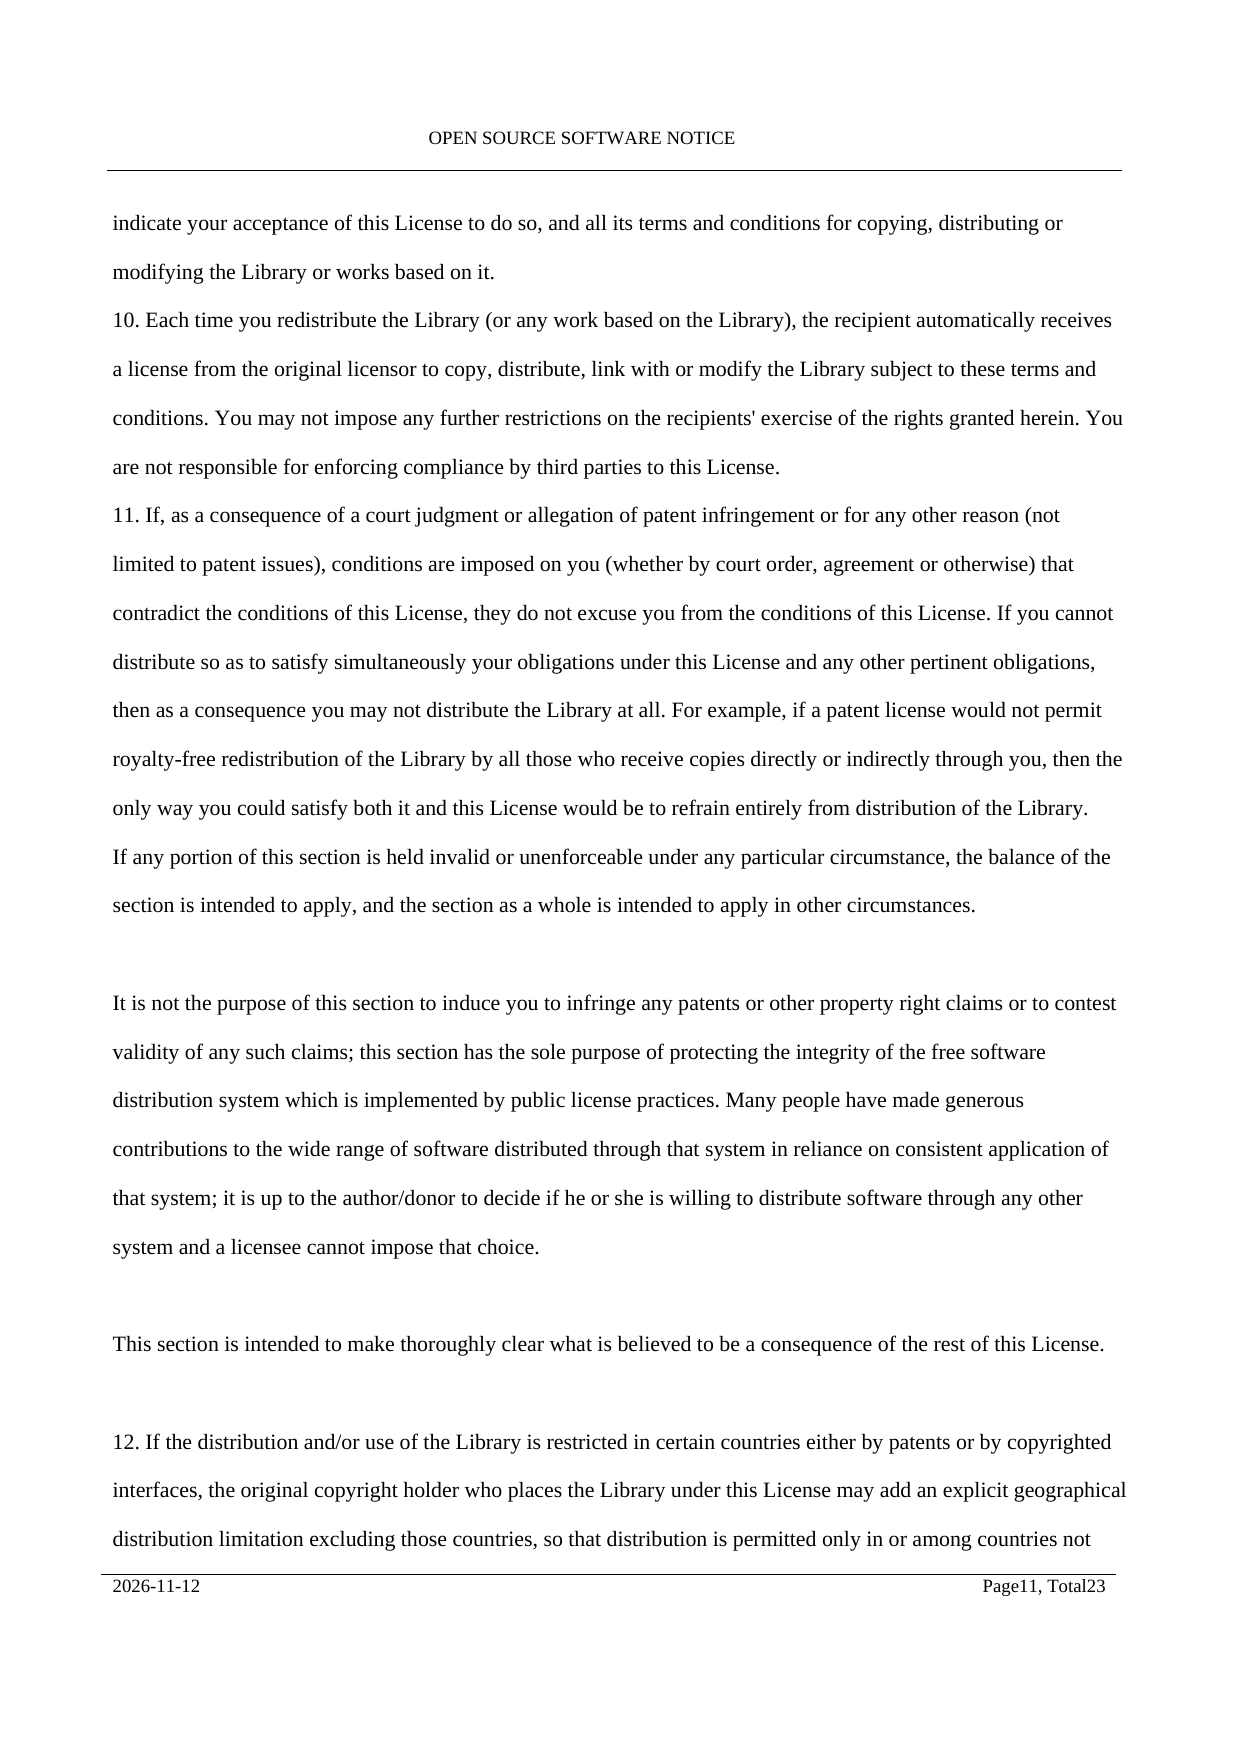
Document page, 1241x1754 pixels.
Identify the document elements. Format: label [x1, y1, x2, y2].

text [112, 206, 1128, 1555]
